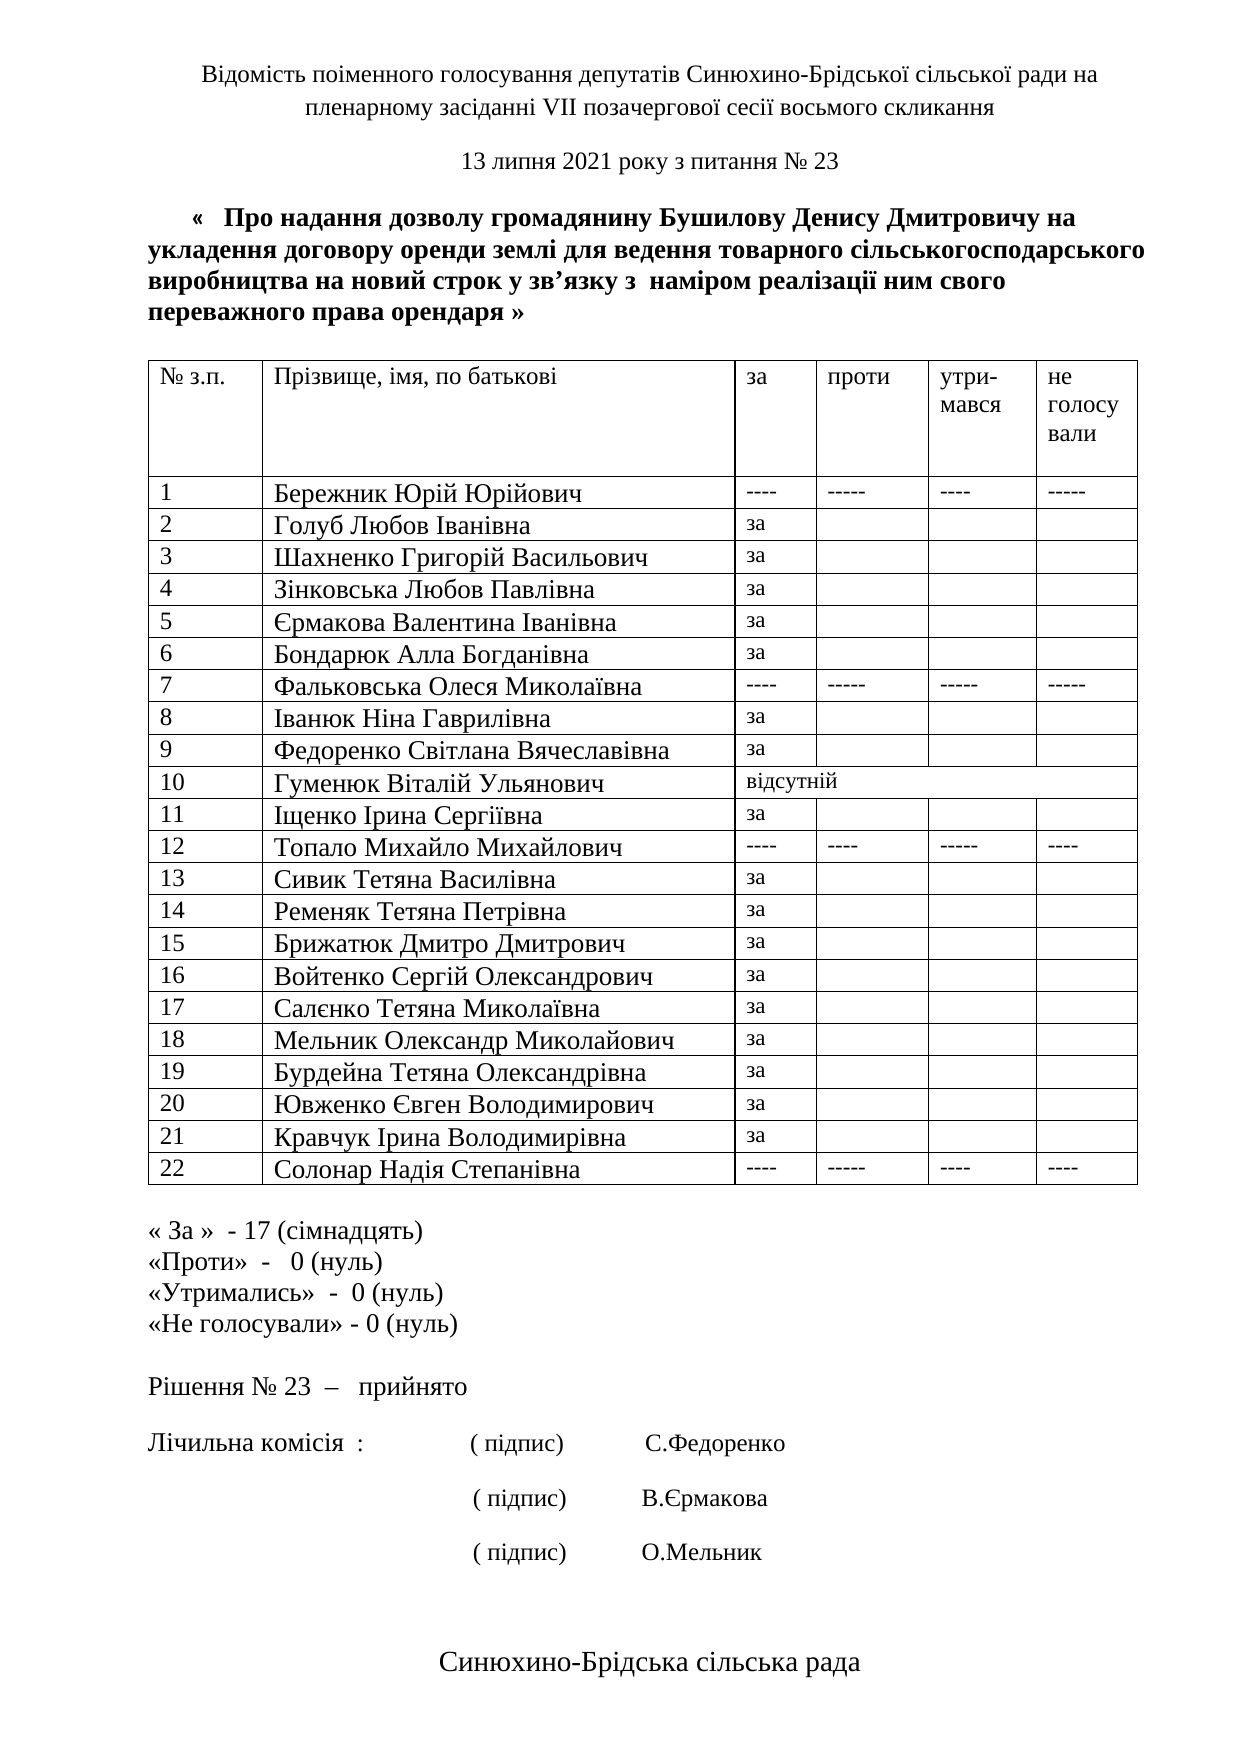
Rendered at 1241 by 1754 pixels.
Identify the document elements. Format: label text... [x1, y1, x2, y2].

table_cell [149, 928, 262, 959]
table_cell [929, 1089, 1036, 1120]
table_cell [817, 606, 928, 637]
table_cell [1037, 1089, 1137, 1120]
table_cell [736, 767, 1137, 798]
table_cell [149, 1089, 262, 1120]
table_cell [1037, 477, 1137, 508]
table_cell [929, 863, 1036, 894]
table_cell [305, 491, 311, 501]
text « Про надання дозволу громадянину Бушилову Денису Дмитровичу на укладення договору оренди землі для ведення товарного сільськогосподарського виробництва на новий строк у зв’язку з наміром реалізації ним свого переважного права орендаря » [148, 200, 1152, 326]
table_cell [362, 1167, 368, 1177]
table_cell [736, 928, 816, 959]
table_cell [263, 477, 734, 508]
text ( підпис) В.Єрмакова [148, 1483, 1152, 1511]
text Синюхино-Брідська сільська рада [148, 1644, 1152, 1678]
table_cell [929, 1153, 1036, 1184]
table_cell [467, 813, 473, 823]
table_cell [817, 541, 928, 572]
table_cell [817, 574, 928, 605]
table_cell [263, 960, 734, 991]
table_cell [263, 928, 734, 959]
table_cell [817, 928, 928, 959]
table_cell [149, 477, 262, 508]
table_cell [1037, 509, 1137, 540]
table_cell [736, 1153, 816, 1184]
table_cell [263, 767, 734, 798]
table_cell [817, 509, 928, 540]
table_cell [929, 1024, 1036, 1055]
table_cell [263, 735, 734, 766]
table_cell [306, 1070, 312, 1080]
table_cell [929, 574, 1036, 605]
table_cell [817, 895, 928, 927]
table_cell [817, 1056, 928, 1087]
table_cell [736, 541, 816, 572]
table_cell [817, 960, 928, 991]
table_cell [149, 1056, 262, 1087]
text «Утримались» - 0 (нуль) [148, 1276, 1152, 1307]
text «Проти» - 0 (нуль) [148, 1245, 1152, 1276]
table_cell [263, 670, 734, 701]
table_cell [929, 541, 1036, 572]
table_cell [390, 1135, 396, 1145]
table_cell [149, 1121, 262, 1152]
text Рішення № 23 – прийнято [148, 1369, 1152, 1401]
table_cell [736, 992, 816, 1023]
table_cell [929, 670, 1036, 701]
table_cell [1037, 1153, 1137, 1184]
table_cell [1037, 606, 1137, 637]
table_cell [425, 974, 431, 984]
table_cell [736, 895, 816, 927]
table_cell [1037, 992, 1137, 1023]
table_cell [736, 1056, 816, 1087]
text 13 липня 2021 року з питання № 23 [148, 146, 1152, 175]
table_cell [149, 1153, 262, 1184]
text « За » - 17 (сімнадцять) [148, 1214, 1152, 1245]
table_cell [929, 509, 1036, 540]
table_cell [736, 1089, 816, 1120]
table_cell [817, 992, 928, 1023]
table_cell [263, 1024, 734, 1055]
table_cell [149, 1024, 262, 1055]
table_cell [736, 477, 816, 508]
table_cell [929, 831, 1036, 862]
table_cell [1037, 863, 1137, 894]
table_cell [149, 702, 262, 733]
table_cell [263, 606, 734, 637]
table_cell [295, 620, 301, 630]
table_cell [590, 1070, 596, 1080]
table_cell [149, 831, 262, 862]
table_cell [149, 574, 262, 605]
text Лічильна комісія : ( підпис) С.Федоренко [148, 1426, 1152, 1457]
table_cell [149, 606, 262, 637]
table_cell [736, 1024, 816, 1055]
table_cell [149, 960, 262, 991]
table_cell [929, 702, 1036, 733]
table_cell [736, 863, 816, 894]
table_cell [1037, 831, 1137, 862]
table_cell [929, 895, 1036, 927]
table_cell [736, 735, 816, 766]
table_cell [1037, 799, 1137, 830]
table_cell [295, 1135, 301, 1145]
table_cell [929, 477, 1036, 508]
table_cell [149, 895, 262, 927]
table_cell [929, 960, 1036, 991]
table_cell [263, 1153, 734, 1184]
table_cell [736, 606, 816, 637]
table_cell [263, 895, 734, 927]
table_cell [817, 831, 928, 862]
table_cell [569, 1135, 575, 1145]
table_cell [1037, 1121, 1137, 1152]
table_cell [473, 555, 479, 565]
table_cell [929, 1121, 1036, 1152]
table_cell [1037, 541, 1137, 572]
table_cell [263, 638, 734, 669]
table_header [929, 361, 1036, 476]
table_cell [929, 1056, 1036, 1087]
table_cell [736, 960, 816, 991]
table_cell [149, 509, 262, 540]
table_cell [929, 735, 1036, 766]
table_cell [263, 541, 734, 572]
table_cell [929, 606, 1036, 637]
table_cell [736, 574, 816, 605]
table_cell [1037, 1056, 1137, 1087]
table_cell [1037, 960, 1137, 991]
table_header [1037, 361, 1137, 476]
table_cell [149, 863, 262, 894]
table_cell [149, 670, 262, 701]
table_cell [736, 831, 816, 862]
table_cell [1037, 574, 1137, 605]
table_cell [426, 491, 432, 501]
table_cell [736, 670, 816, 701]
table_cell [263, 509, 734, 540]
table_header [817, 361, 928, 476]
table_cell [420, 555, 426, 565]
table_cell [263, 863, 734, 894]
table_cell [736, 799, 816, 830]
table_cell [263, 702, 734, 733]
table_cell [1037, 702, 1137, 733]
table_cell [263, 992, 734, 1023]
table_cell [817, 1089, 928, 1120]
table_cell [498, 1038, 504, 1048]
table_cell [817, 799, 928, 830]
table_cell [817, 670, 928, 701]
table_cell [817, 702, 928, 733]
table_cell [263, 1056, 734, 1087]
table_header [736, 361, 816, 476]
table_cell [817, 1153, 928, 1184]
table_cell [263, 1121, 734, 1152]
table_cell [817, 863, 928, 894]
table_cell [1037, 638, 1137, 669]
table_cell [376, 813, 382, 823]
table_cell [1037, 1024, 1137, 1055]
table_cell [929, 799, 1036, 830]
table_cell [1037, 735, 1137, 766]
text Відомість поіменного голосування депутатів Синюхино-Брідської сільської ради на пленарному засіданні VІІ позачергової сесії восьмого скликання [148, 59, 1152, 121]
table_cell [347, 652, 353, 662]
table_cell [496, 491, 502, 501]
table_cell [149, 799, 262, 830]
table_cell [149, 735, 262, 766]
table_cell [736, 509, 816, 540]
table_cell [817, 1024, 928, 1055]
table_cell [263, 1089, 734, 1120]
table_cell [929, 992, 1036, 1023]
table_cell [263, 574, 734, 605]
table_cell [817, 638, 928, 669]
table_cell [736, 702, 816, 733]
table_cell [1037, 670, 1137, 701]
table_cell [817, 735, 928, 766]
text ( підпис) О.Мельник [148, 1537, 1152, 1565]
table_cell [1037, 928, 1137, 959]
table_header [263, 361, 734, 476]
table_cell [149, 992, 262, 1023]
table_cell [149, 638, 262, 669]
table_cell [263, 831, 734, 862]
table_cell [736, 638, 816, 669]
text «Не голосували» - 0 (нуль) [148, 1307, 1152, 1338]
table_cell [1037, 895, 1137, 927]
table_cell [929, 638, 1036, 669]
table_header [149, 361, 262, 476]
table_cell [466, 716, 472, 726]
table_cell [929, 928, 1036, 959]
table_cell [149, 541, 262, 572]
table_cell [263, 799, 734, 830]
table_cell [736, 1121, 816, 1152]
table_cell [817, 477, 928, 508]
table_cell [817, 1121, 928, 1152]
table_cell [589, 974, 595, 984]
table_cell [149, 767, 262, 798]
